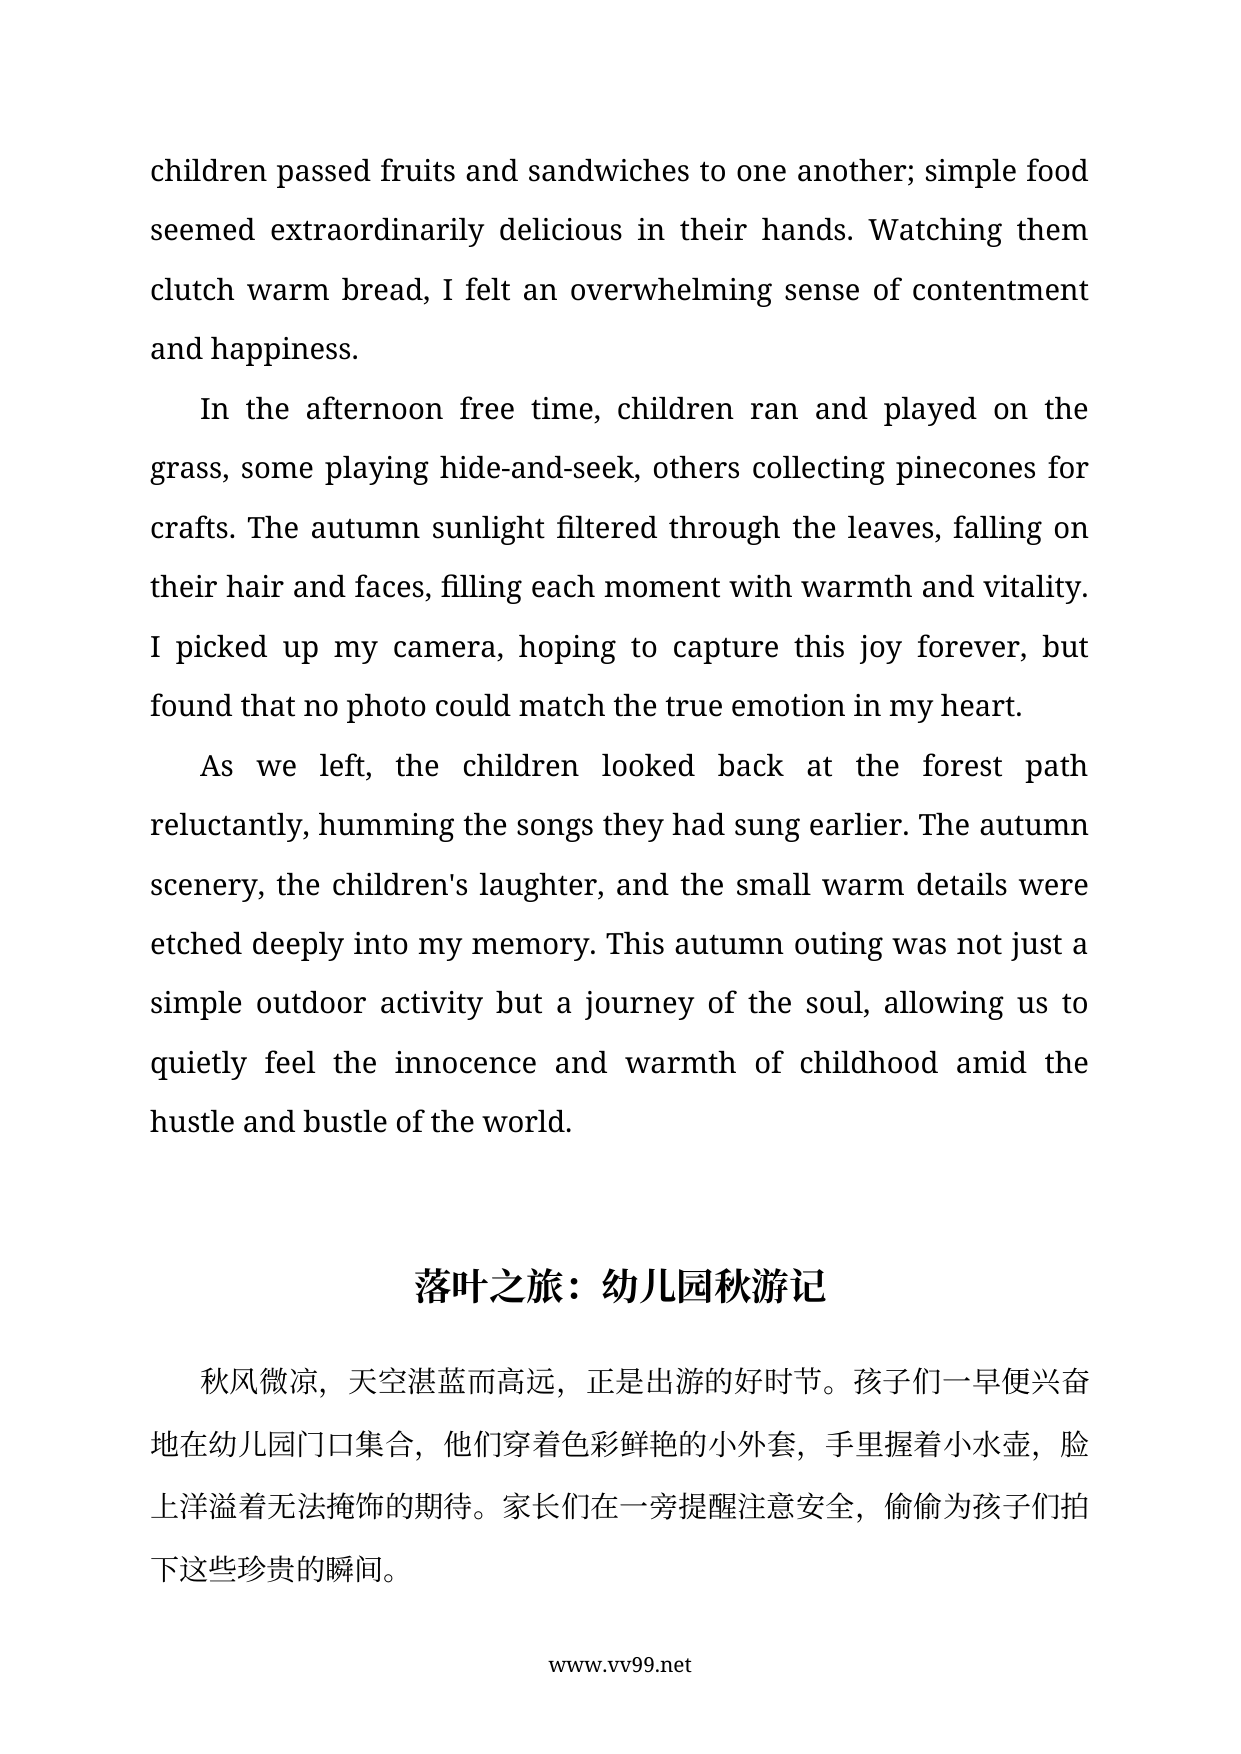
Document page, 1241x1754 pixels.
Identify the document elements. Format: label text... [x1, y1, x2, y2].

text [150, 150, 1090, 368]
text In the afternoon free time, children ran and played on the grass, some playing hide-and-seek, others collecting pinecones for crafts. The autumn sunlight filtered through the leaves, falling on their hair and faces, filling each moment with warmth and vitality. I picked up my camera, hoping to capture this joy forever, but found that no photo could match the true emotion in my heart. [150, 388, 1090, 725]
text 秋风微凉，天空湛蓝而高远，正是出游的好时节。孩子们一早便兴奋地在幼儿园门口集合，他们穿着色彩鲜艳的小外套，手里握着小水壶，脸上洋溢着无法掩饰的期待。家长们在一旁提醒注意安全，偷偷为孩子们拍下这些珍贵的瞬间。 [150, 1359, 1090, 1589]
subtitle 落叶之旅：幼儿园秋游记 [150, 1257, 1090, 1311]
text As we left, the children looked back at the forest path reluctantly, humming the songs they had sung earlier. The autumn scenery, the children's laughter, and the small warm details were etched deeply into my memory. This autumn outing was not just a simple outdoor activity but a journey of the soul, allowing us to quietly feel the innocence and warmth of childhood amid the hustle and bustle of the world. [150, 745, 1090, 1141]
